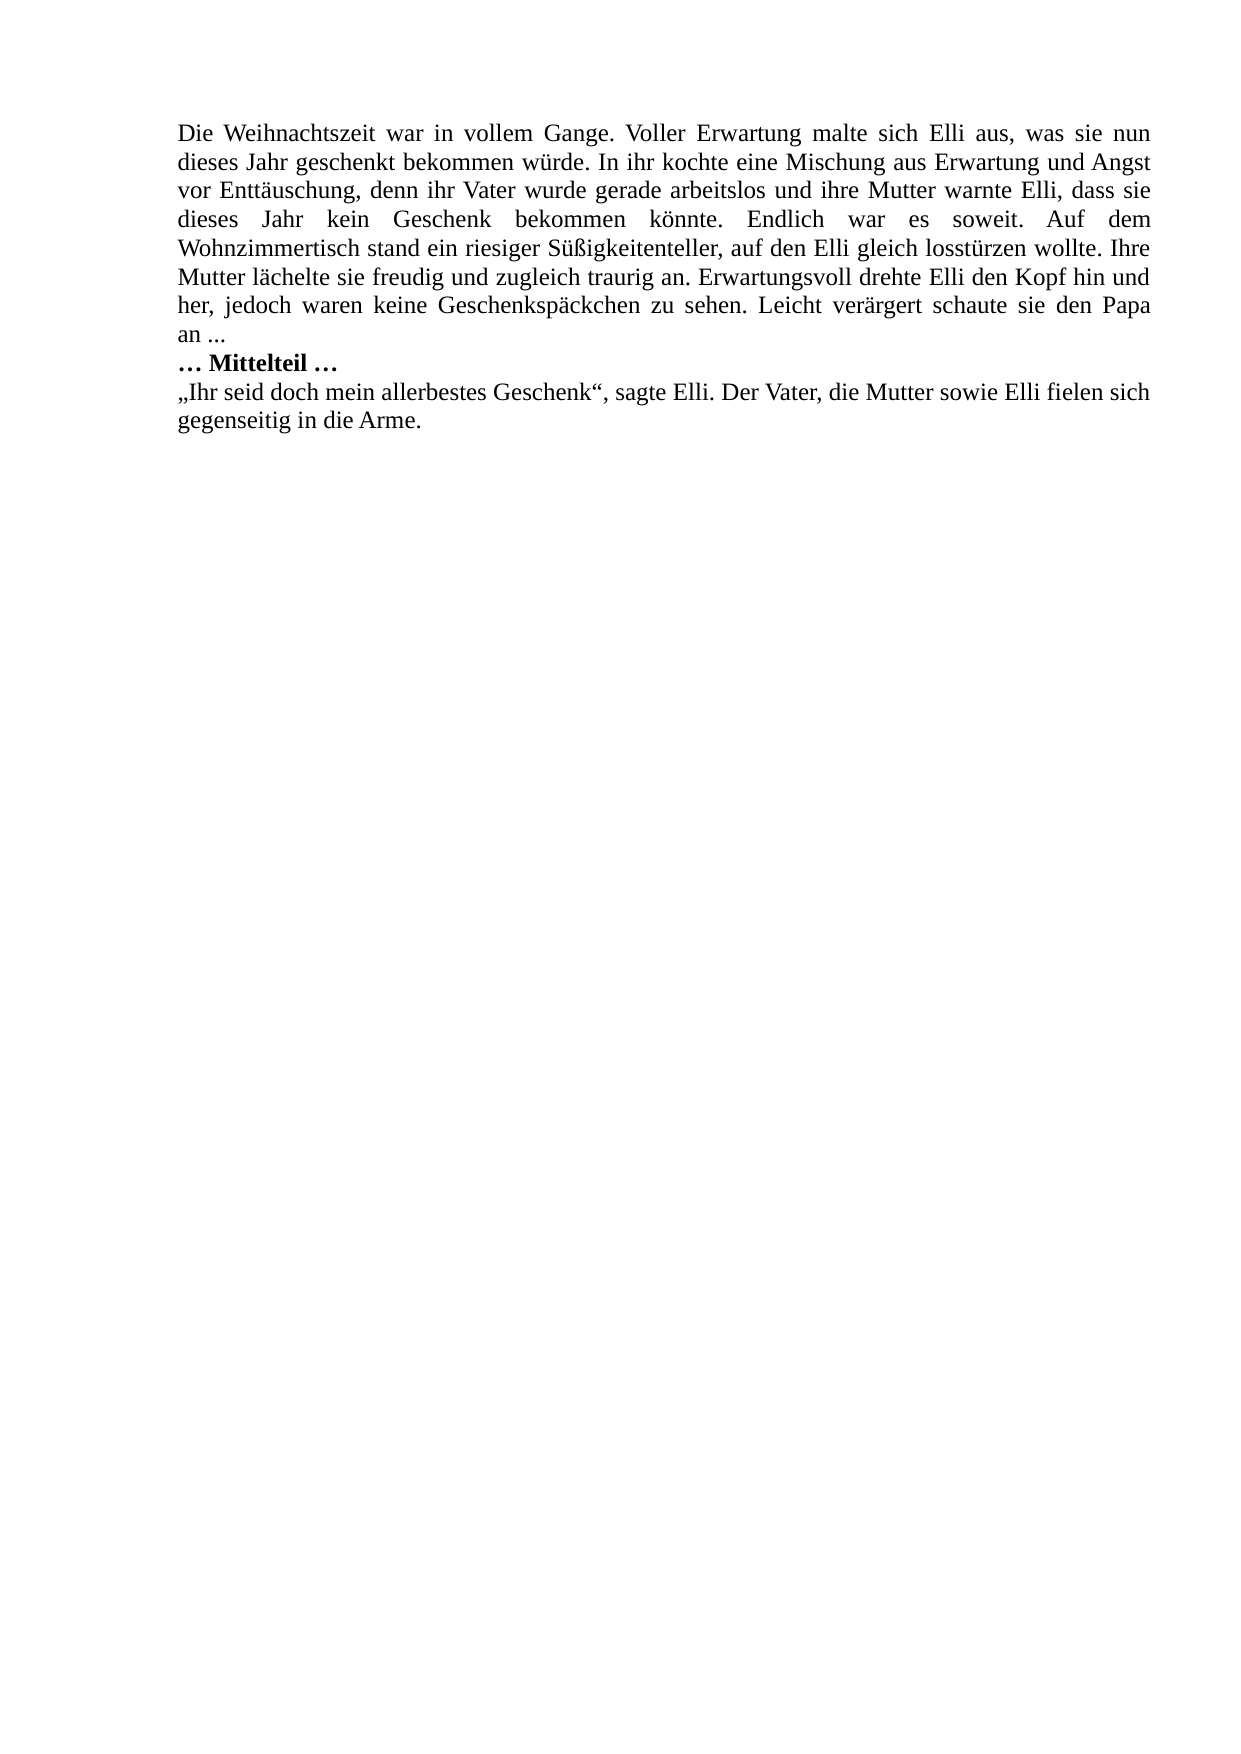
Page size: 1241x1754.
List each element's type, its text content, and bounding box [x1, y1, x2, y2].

text … Mittelteil … [177, 348, 1152, 377]
text „Ihr seid doch mein allerbestes Geschenk“, sagte Elli. Der Vater, die Mutter sowie Elli fielen sich gegenseitig in die Arme. [177, 377, 1152, 434]
text Die Weihnachtszeit war in vollem Gange. Voller Erwartung malte sich Elli aus, was sie nun dieses Jahr geschenkt bekommen würde. In ihr kochte eine Mischung aus Erwartung und Angst vor Enttäuschung, denn ihr Vater wurde gerade arbeitslos und ihre Mutter warnte Elli, dass sie dieses Jahr kein Geschenk bekommen könnte. Endlich war es soweit. Auf dem Wohnzimmertisch stand ein riesiger Süßigkeitenteller, auf den Elli gleich losstürzen wollte. Ihre Mutter lächelte sie freudig und zugleich traurig an. Erwartungsvoll drehte Elli den Kopf hin und her, jedoch waren keine Geschenkspäckchen zu sehen. Leicht verärgert schaute sie den Papa an ... [177, 118, 1152, 348]
